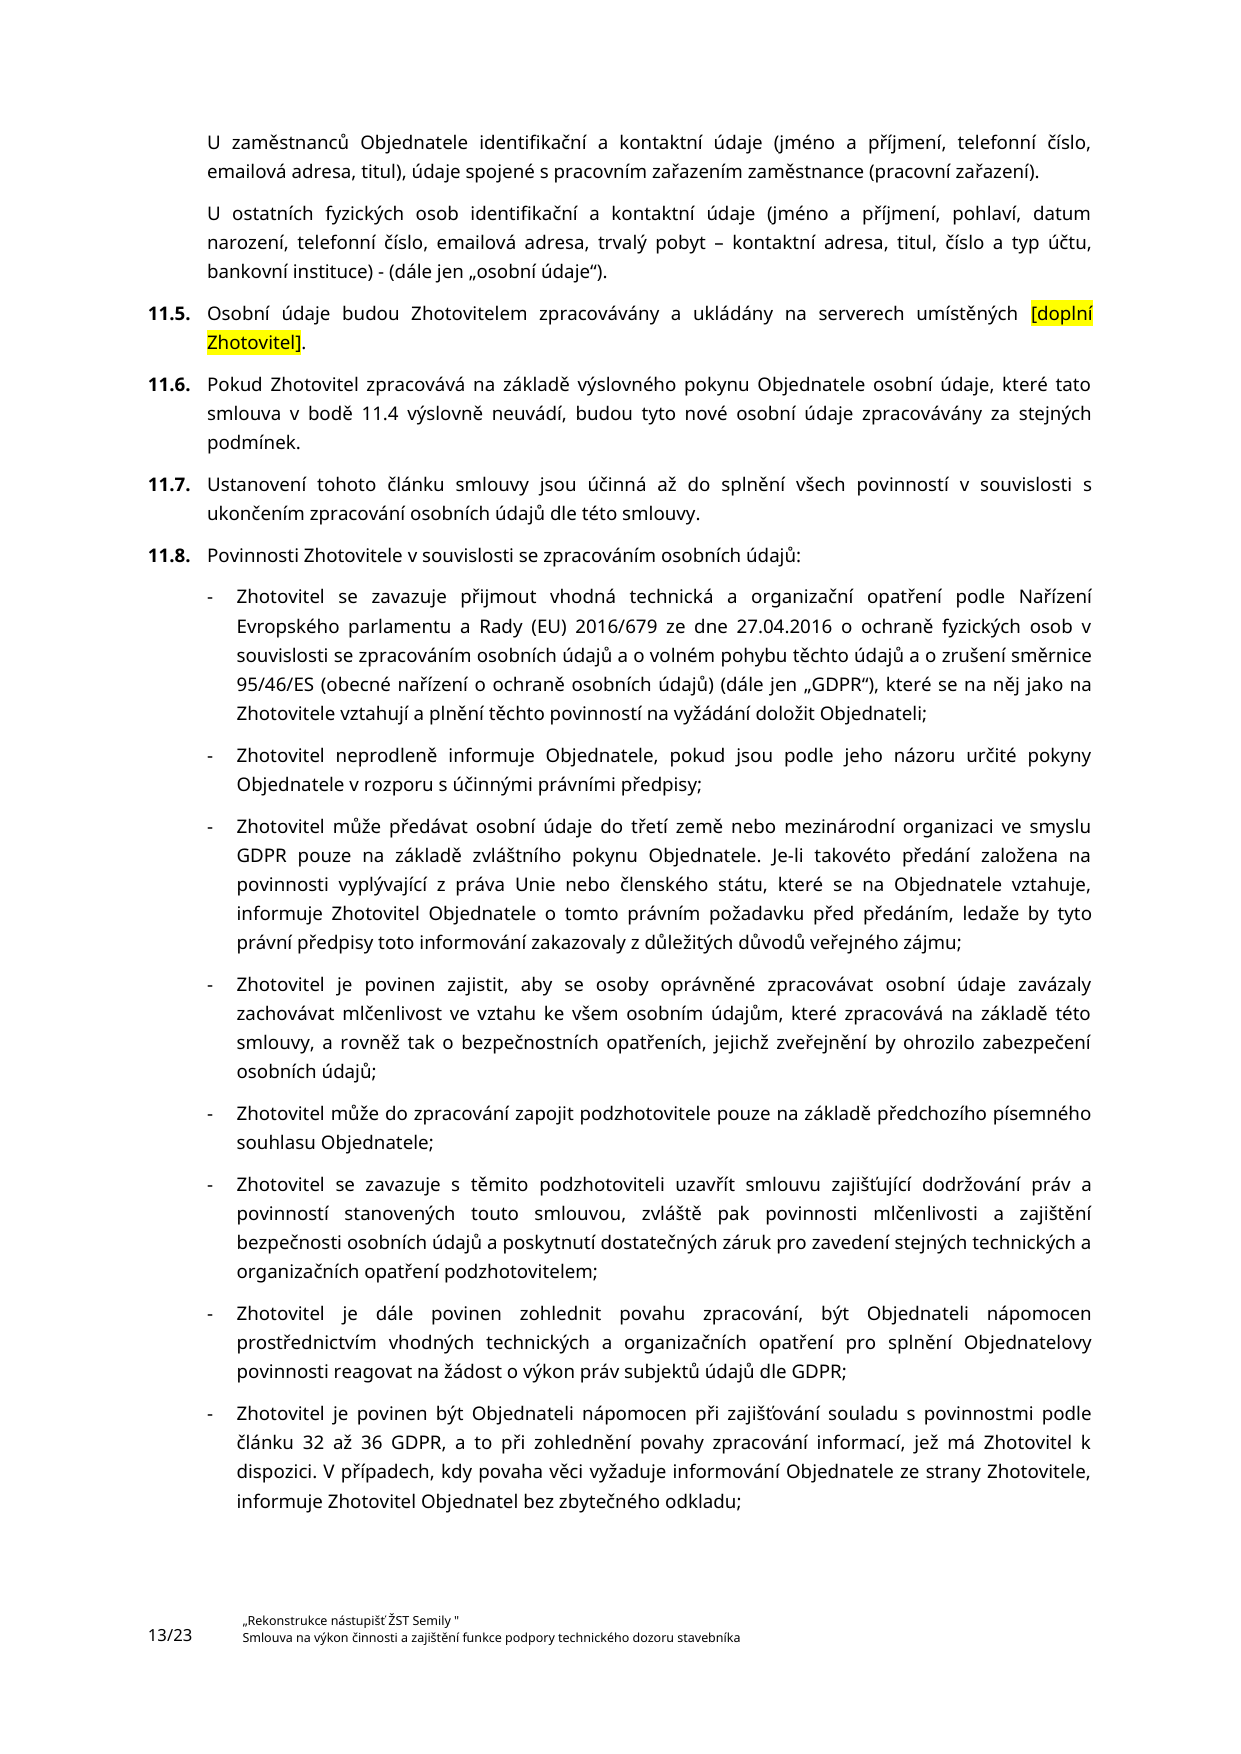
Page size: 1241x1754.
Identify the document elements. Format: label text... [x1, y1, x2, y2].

text 11.6. Pokud Zhotovitel zpracovává na základě výslovného pokynu Objednatele osobní údaje, které tato smlouva v bodě 11.4 výslovně neuvádí, budou tyto nové osobní údaje zpracovávány za stejných podmínek. [148, 368, 1092, 456]
text - Zhotovitel se zavazuje přijmout vhodná technická a organizační opatření podle Nařízení Evropského parlamentu a Rady (EU) 2016/679 ze dne 27.04.2016 o ochraně fyzických osob v souvislosti se zpracováním osobních údajů a o volném pohybu těchto údajů a o zrušení směrnice 95/46/ES (obecné nařízení o ochraně osobních údajů) (dále jen „GDPR“), které se na něj jako na Zhotovitele vztahují a plnění těchto povinností na vyžádání doložit Objednateli; [207, 581, 1092, 726]
text U ostatních fyzických osob identifikační a kontaktní údaje (jméno a příjmení, pohlaví, datum narození, telefonní číslo, emailová adresa, trvalý pobyt – kontaktní adresa, titul, číslo a typ účtu, bankovní instituce) - (dále jen „osobní údaje“). [207, 197, 1092, 285]
text 11.8. Povinnosti Zhotovitele v souvislosti se zpracováním osobních údajů: [148, 539, 1092, 568]
text - Zhotovitel neprodleně informuje Objednatele, pokud jsou podle jeho názoru určité pokyny Objednatele v rozporu s účinnými právními předpisy; [207, 739, 1092, 797]
text U zaměstnanců Objednatele identifikační a kontaktní údaje (jméno a příjmení, telefonní číslo, emailová adresa, titul), údaje spojené s pracovním zařazením zaměstnance (pracovní zařazení). [207, 126, 1092, 185]
text - Zhotovitel se zavazuje s těmito podzhotoviteli uzavřít smlouvu zajišťující dodržování práv a povinností stanovených touto smlouvou, zvláště pak povinnosti mlčenlivosti a zajištění bezpečnosti osobních údajů a poskytnutí dostatečných záruk pro zavedení stejných technických a organizačních opatření podzhotovitelem; [207, 1168, 1092, 1285]
text - Zhotovitel může předávat osobní údaje do třetí země nebo mezinárodní organizaci ve smyslu GDPR pouze na základě zvláštního pokynu Objednatele. Je-li takovéto předání založena na povinnosti vyplývající z práva Unie nebo členského státu, které se na Objednatele vztahuje, informuje Zhotovitel Objednatele o tomto právním požadavku před předáním, ledaže by tyto právní předpisy toto informování zakazovaly z důležitých důvodů veřejného zájmu; [207, 810, 1092, 956]
text - Zhotovitel je povinen být Objednateli nápomocen při zajišťování souladu s povinnostmi podle článku 32 až 36 GDPR, a to při zohlednění povahy zpracování informací, jež má Zhotovitel k dispozici. V případech, kdy povaha věci vyžaduje informování Objednatele ze strany Zhotovitele, informuje Zhotovitel Objednatel bez zbytečného odkladu; [207, 1397, 1092, 1514]
text - Zhotovitel může do zpracování zapojit podzhotovitele pouze na základě předchozího písemného souhlasu Objednatele; [207, 1097, 1092, 1156]
text - Zhotovitel je dále povinen zohlednit povahu zpracování, být Objednateli nápomocen prostřednictvím vhodných technických a organizačních opatření pro splnění Objednatelovy povinnosti reagovat na žádost o výkon práv subjektů údajů dle GDPR; [207, 1297, 1092, 1385]
text - Zhotovitel je povinen zajistit, aby se osoby oprávněné zpracovávat osobní údaje zavázaly zachovávat mlčenlivost ve vztahu ke všem osobním údajům, které zpracovává na základě této smlouvy, a rovněž tak o bezpečnostních opatřeních, jejichž zveřejnění by ohrozilo zabezpečení osobních údajů; [207, 968, 1092, 1085]
text 11.5. Osobní údaje budou Zhotovitelem zpracovávány a ukládány na serverech umístěných [doplní Zhotovitel]. [148, 297, 1092, 356]
text 11.7. Ustanovení tohoto článku smlouvy jsou účinná až do splnění všech povinností v souvislosti s ukončením zpracování osobních údajů dle této smlouvy. [148, 468, 1092, 526]
